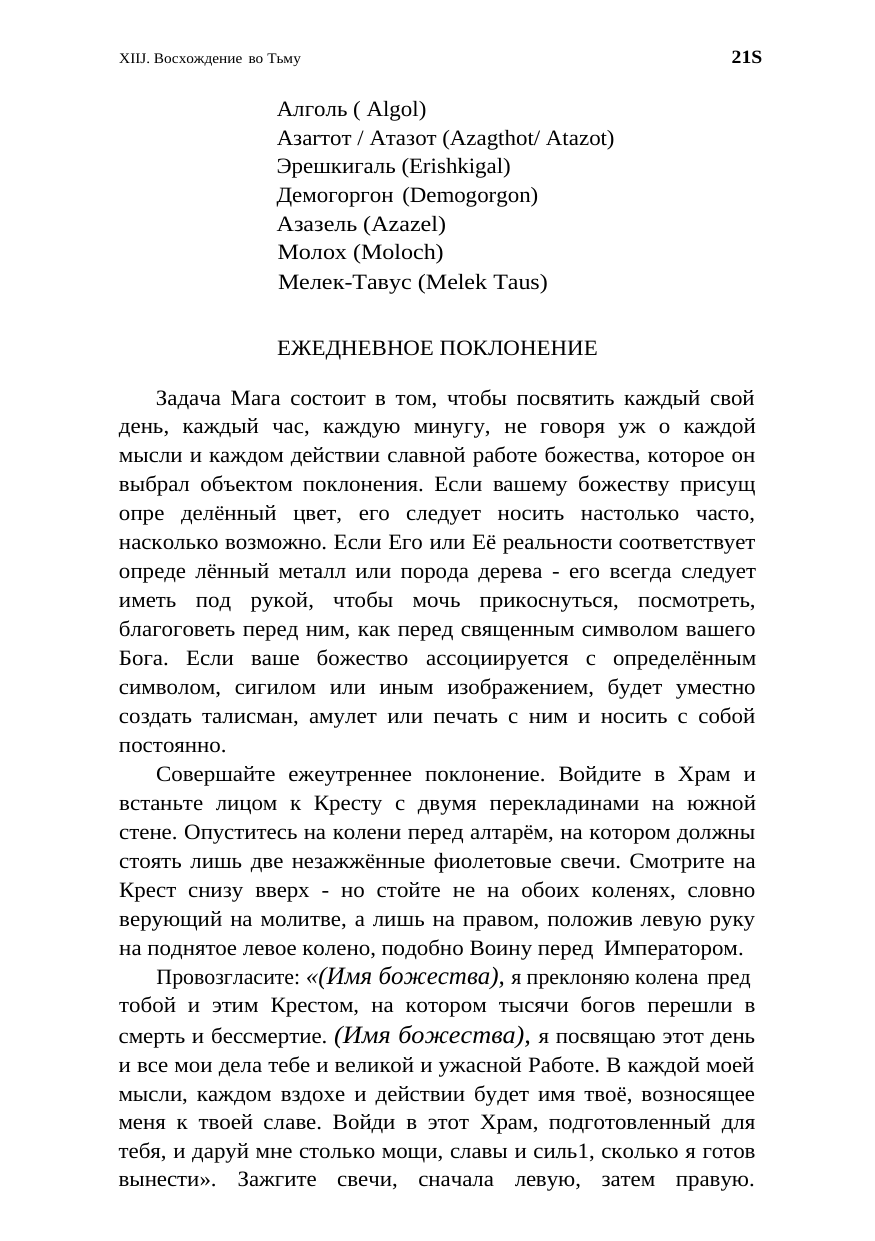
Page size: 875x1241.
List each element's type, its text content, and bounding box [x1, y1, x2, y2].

text XIIJ. Восхождение во Тьму 21S [119, 46, 799, 68]
text Азазель (Azazel) Молох (Moloch) [276, 211, 512, 264]
text Азаrтот / Атазот (Azagthot/ Atazot) Эрешкигаль (Erishkigal) Демогоргон (Demogorgon) [276, 125, 628, 207]
text ЕЖЕДНЕВНОЕ ПОКЛОНЕНИЕ [277, 335, 799, 360]
text Мелек-Тавус (Melek Taus) [278, 269, 799, 294]
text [118, 992, 755, 1191]
text Совершайте ежеутреннее поклонение. Войдите в Храм и встаньте лицом к Кресту с двумя перекладинами на южной стене. Опуститесь на колени перед алтарём, на котором должны стоять лишь две незажжённые фиолетовые свечи. Смотрите на Крест снизу вверх - но стойте не на обоих коленях, словно верующий на молитве, а лишь на правом, положив левую руку на поднятое левое колено, подобно Воину перед Императором. [119, 761, 756, 960]
text Провозгласите: «(Имя божества), я преклоняю колена пред [156, 964, 799, 989]
text Алголь ( Algol) [277, 96, 799, 121]
text Задача Мага состоит в том, чтобы посвятить каждый свой день, каждый час, каждую минугу, не говоря уж о каждой мысли и каждом действии славной работе божества, которое он выбрал объектом поклонения. Если вашему божеству присущ опре­ делённый цвет, его следует носить настолько часто, насколько возможно. Если Его или Её реальности соответствует опреде­ лённый металл или порода дерева - его всегда следует иметь под рукой, чтобы мочь прикоснуться, посмотреть, благоговеть перед ним, как перед священным символом вашего Бога. Если ваше божество ассоциируется с определённым символом, сигилом или иным изображением, будет уместно создать талисман, амулет или печать с ним и носить с собой постоянно. [119, 384, 756, 757]
